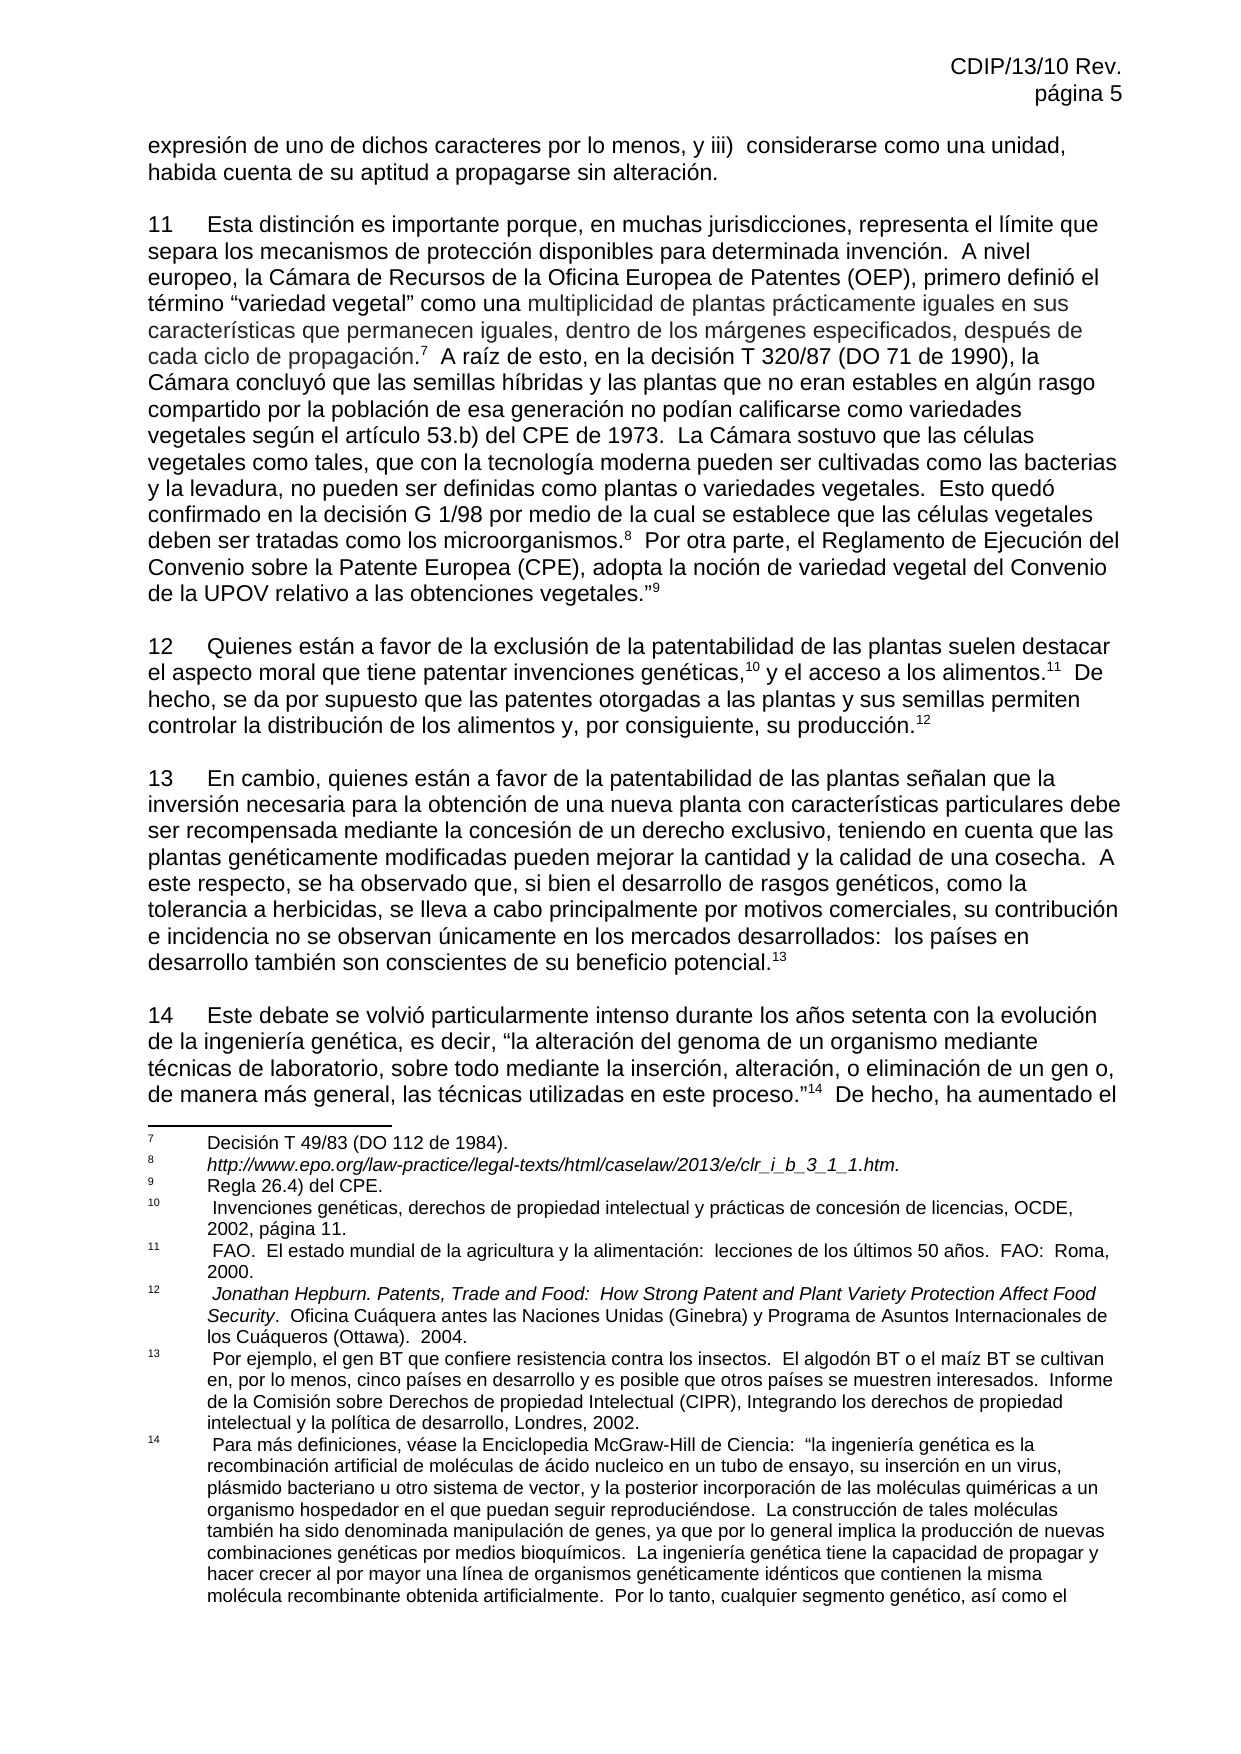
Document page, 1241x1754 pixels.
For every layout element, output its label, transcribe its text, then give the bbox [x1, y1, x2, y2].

text Este debate se volvió particularmente intenso durante los años setenta con la evolución de la ingeniería genética, es decir, “la alteración del genoma de un organismo mediante técnicas de laboratorio, sobre todo mediante la inserción, alteración, o eliminación de un gen o, de manera más general, las técnicas utilizadas en este proceso.” De hecho, ha aumentado el interés económico en la biotecnología relacionada con las plantas. Así lo demuestran las grandes inversiones realizadas no sólo por empresas privadas, sino por gobiernos de países desarrollados y países en desarrollo. [148, 1002, 1122, 1107]
text Esta distinción es importante porque, en muchas jurisdicciones, representa el límite que separa los mecanismos de protección disponibles para determinada invención. A nivel europeo, la Cámara de Recursos de la Oficina Europea de Patentes (OEP), primero definió el término “variedad vegetal” como una multiplicidad de plantas prácticamente iguales en sus características que permanecen iguales, dentro de los márgenes especificados, después de cada ciclo de propagación. A raíz de esto, en la decisión T 320/87 (DO 71 de 1990), la Cámara concluyó que las semillas híbridas y las plantas que no eran estables en algún rasgo compartido por la población de esa generación no podían calificarse como variedades vegetales según el artículo 53.b) del CPE de 1973. La Cámara sostuvo que las células vegetales como tales, que con la tecnología moderna pueden ser cultivadas como las bacterias y la levadura, no pueden ser definidas como plantas o variedades vegetales. Esto quedó confirmado en la decisión G 1/98 por medio de la cual se establece que las células vegetales deben ser tratadas como los microorganismos. Por otra parte, el Reglamento de Ejecución del Convenio sobre la Patente Europea (CPE), adopta la noción de variedad vegetal del Convenio de la UPOV relativo a las obtenciones vegetales.” [148, 211, 1122, 607]
text En cambio, quienes están a favor de la patentabilidad de las plantas señalan que la inversión necesaria para la obtención de una nueva planta con características particulares debe ser recompensada mediante la concesión de un derecho exclusivo, teniendo en cuenta que las plantas genéticamente modificadas pueden mejorar la cantidad y la calidad de una cosecha. A este respecto, se ha observado que, si bien el desarrollo de rasgos genéticos, como la tolerancia a herbicidas, se lleva a cabo principalmente por motivos comerciales, su contribución e incidencia no se observan únicamente en los mercados desarrollados: los países en desarrollo también son conscientes de su beneficio potencial. [148, 765, 1122, 976]
text En el Acta de 1991 del Convenio de la UPOV se define el término “variedad vegetal” como un conjunto de plantas de un solo taxón botánico del rango más bajo conocido que pueda: i) definirse por la expresión de los caracteres resultantes de un cierto genotipo o de una cierta combinación de genotipos, ii) distinguirse de cualquier otro conjunto de plantas por la expresión de uno de dichos caracteres por lo menos, y iii) considerarse como una unidad, habida cuenta de su aptitud a propagarse sin alteración. [148, 132, 1122, 185]
text Quienes están a favor de la exclusión de la patentabilidad de las plantas suelen destacar el aspecto moral que tiene patentar invenciones genéticas, y el acceso a los alimentos. De hecho, se da por supuesto que las patentes otorgadas a las plantas y sus semillas permiten controlar la distribución de los alimentos y, por consiguiente, su producción. [148, 633, 1122, 738]
